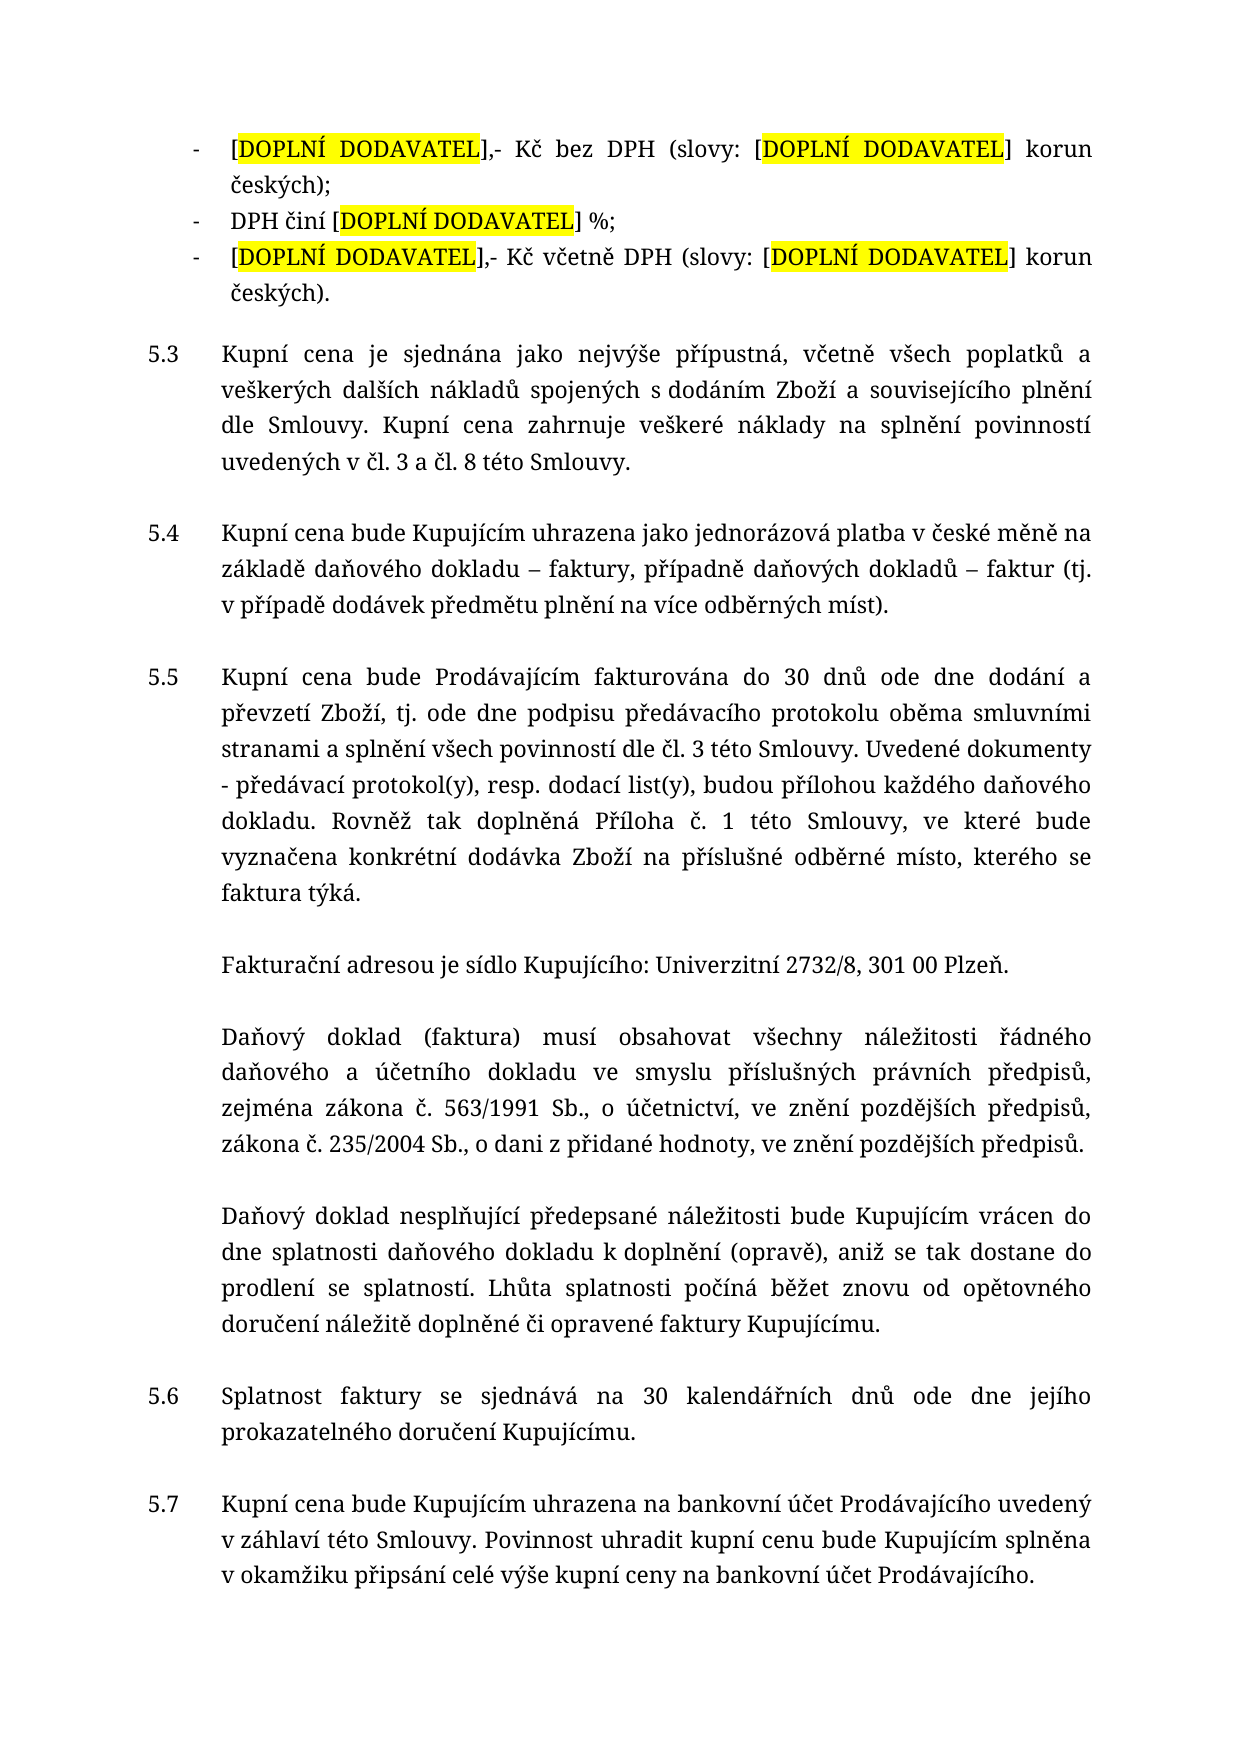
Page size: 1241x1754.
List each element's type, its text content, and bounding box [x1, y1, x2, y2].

list [DOPLNÍ DODAVATEL],- Kč bez DPH (slovy: [DOPLNÍ DODAVATEL] korun českých); [193, 133, 1093, 200]
list [DOPLNÍ DODAVATEL],- Kč včetně DPH (slovy: [DOPLNÍ DODAVATEL] korun českých). [193, 241, 1093, 308]
text Daňový doklad nesplňující předepsané náležitosti bude Kupujícím vrácen do dne splatnosti daňového dokladu k doplnění (opravě), aniž se tak dostane do prodlení se splatností. Lhůta splatnosti počíná běžet znovu od opětovného doručení náležitě doplněné či opravené faktury Kupujícímu. [221, 1200, 1093, 1339]
list DPH činí [DOPLNÍ DODAVATEL] %; [193, 205, 340, 236]
text 5.3 Kupní cena je sjednána jako nejvýše přípustná, včetně všech poplatků a veškerých dalších nákladů spojených s dodáním Zboží a souvisejícího plnění dle Smlouvy. Kupní cena zahrnuje veškeré náklady na splnění povinností uvedených v čl. 3 a čl. 8 této Smlouvy. [148, 338, 1093, 477]
text 5.4 Kupní cena bude Kupujícím uhrazena jako jednorázová platba v české měně na základě daňového dokladu – faktury, případně daňových dokladů – faktur (tj. v případě dodávek předmětu plnění na více odběrných míst). [148, 517, 1093, 620]
text Daňový doklad (faktura) musí obsahovat všechny náležitosti řádného daňového a účetního dokladu ve smyslu příslušných právních předpisů, zejména zákona č. 563/1991 Sb., o účetnictví, ve znění pozdějších předpisů, zákona č. 235/2004 Sb., o dani z přidané hodnoty, ve znění pozdějších předpisů. [221, 1020, 1093, 1159]
text 5.7 Kupní cena bude Kupujícím uhrazena na bankovní účet Prodávajícího uvedený v záhlaví této Smlouvy. Povinnost uhradit kupní cenu bude Kupujícím splněna v okamžiku připsání celé výše kupní ceny na bankovní účet Prodávajícího. [148, 1488, 1093, 1591]
text 5.5 Kupní cena bude Prodávajícím fakturována do 30 dnů ode dne dodání a převzetí Zboží, tj. ode dne podpisu předávacího protokolu oběma smluvními stranami a splnění všech povinností dle čl. 3 této Smlouvy. Uvedené dokumenty - předávací protokol(y), resp. dodací list(y), budou přílohou každého daňového dokladu. Rovněž tak doplněná Příloha č. 1 této Smlouvy, ve které bude vyznačena konkrétní dodávka Zboží na příslušné odběrné místo, kterého se faktura týká. [148, 661, 1093, 908]
text Fakturační adresou je sídlo Kupujícího: Univerzitní 2732/8, 301 00 Plzeň. [221, 948, 1093, 980]
list DPH činí [DOPLNÍ DODAVATEL] %; [574, 205, 1093, 236]
text 5.6 Splatnost faktury se sjednává na 30 kalendářních dnů ode dne jejího prokazatelného doručení Kupujícímu. [148, 1380, 1093, 1447]
